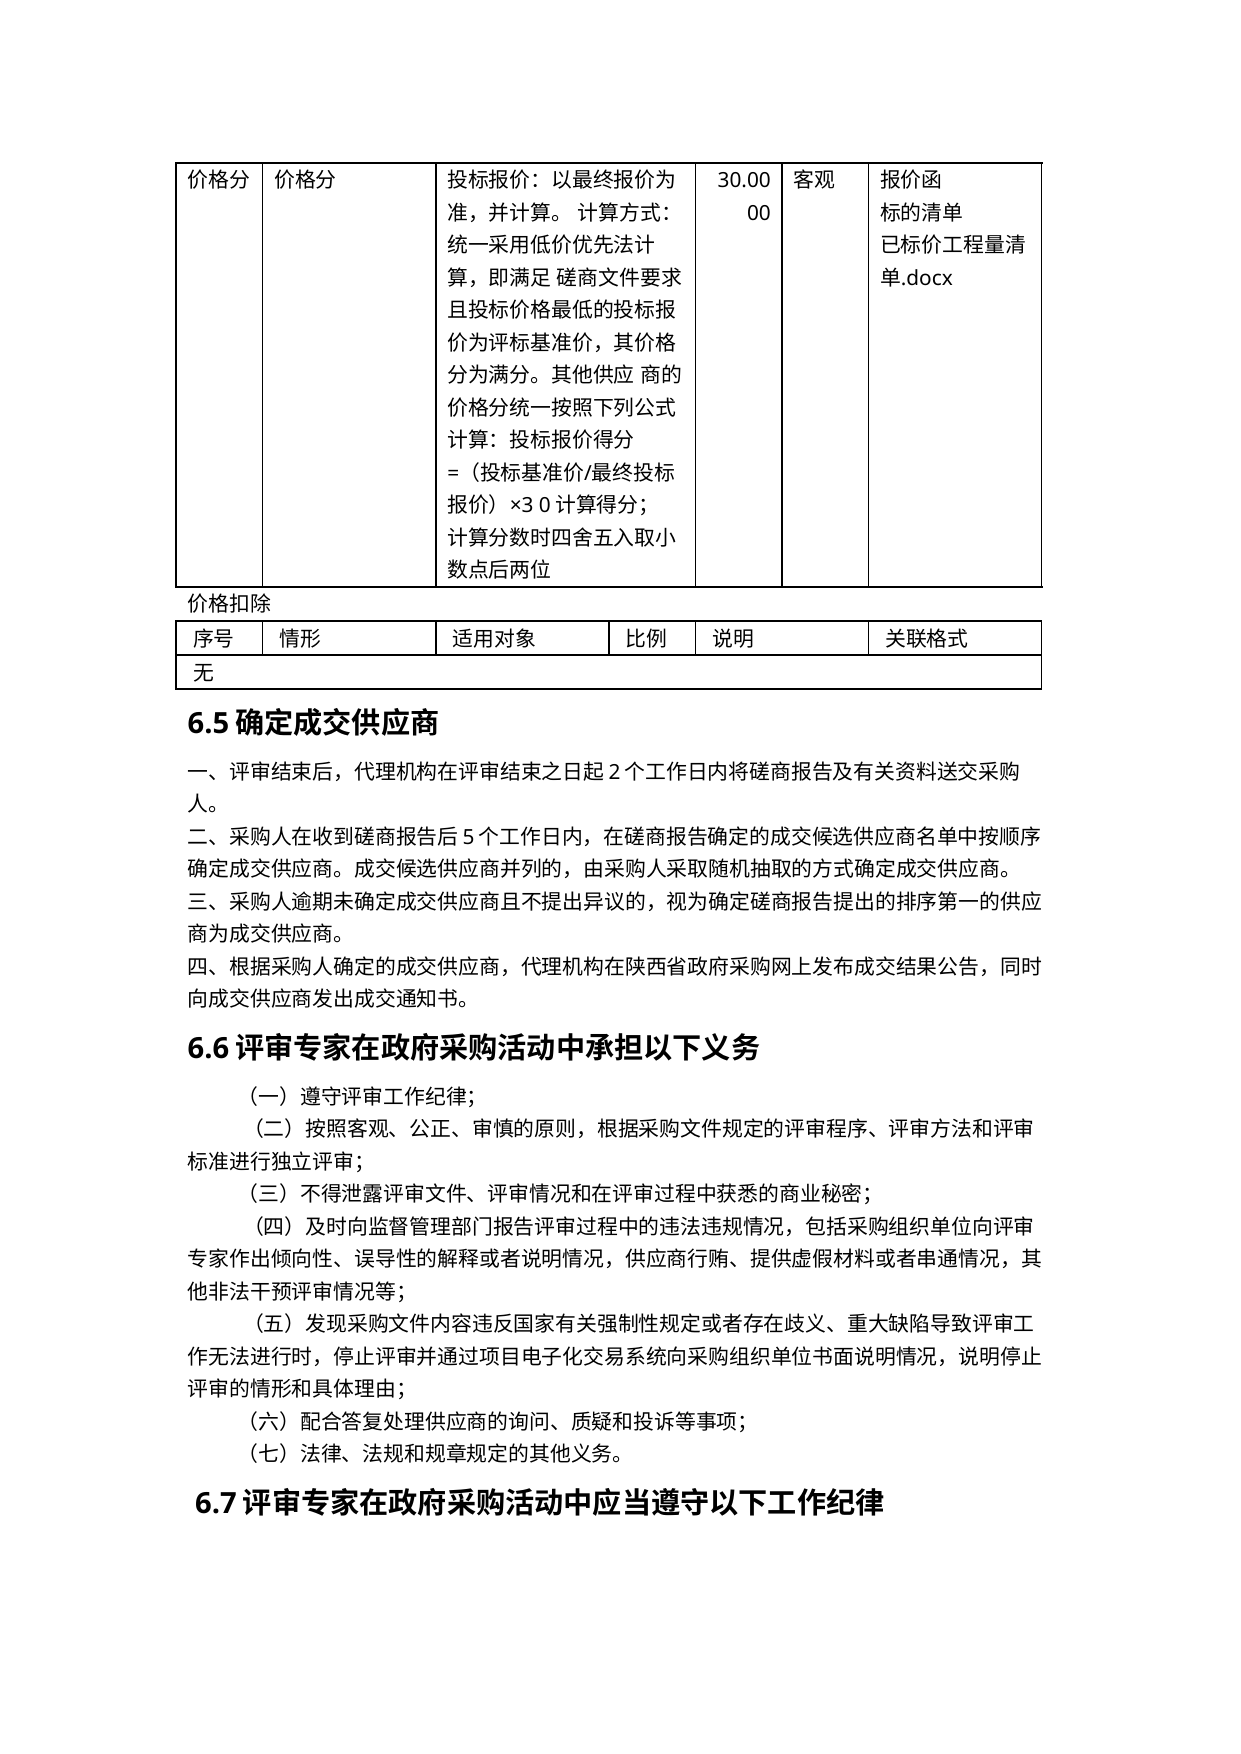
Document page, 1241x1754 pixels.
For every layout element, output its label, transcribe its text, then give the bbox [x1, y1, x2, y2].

text （六）配合答复处理供应商的询问、质疑和投诉等事项； [187, 1405, 1053, 1437]
table_cell 客观 [783, 164, 868, 586]
text 6.6评审专家在政府采购活动中承担以下义务 [187, 1015, 1053, 1080]
text 价格扣除 [187, 588, 1053, 620]
table_cell 价格分 [263, 164, 435, 586]
text 6.5确定成交供应商 [187, 690, 1053, 755]
text 二、采购人在收到磋商报告后5个工作日内，在磋商报告确定的成交候选供应商名单中按顺序确定成交供应商。成交候选供应商并列的，由采购人采取随机抽取的方式确定成交供应商。 [187, 820, 1053, 885]
text （二）按照客观、公正、审慎的原则，根据采购文件规定的评审程序、评审方法和评审标准进行独立评审； [187, 1112, 1053, 1177]
text （五）发现采购文件内容违反国家有关强制性规定或者存在歧义、重大缺陷导致评审工作无法进行时，停止评审并通过项目电子化交易系统向采购组织单位书面说明情况，说明停止评审的情形和具体理由； [187, 1307, 1053, 1405]
table_cell 投标报价：以最终报价为准，并计算。 计算方式：统一采用低价优先法计算，即满足 磋商文件要求且投标价格最低的投标报价为评标基准价，其价格分为满分。其他供应 商的价格分统一按照下列公式计算：投标报价得分=（投标基准价/最终投标报价）×3 0计算得分； 计算分数时四舍五入取小数点后两位 [437, 164, 695, 586]
text 四、根据采购人确定的成交供应商，代理机构在陕西省政府采购网上发布成交结果公告，同时向成交供应商发出成交通知书。 [187, 950, 1053, 1015]
table_cell 无 [177, 656, 1041, 688]
table_header 序号 [177, 622, 262, 654]
table_header 适用对象 [437, 622, 608, 654]
table_header 情形 [263, 622, 435, 654]
text 三、采购人逾期未确定成交供应商且不提出异议的，视为确定磋商报告提出的排序第一的供应商为成交供应商。 [187, 885, 1053, 950]
table_cell 报价函 标的清单 已标价工程量清单.docx [869, 164, 1041, 586]
text 一、评审结束后，代理机构在评审结束之日起2个工作日内将磋商报告及有关资料送交采购人。 [187, 755, 1053, 820]
text （一）遵守评审工作纪律； [187, 1080, 1053, 1112]
table_header 比例 [610, 622, 695, 654]
table_cell 价格分 [177, 164, 262, 586]
text （七）法律、法规和规章规定的其他义务。 [187, 1437, 1053, 1470]
text （四）及时向监督管理部门报告评审过程中的违法违规情况，包括采购组织单位向评审专家作出倾向性、误导性的解释或者说明情况，供应商行贿、提供虚假材料或者串通情况，其他非法干预评审情况等； [187, 1210, 1053, 1307]
text 6.7评审专家在政府采购活动中应当遵守以下工作纪律 [187, 1470, 1053, 1535]
table_header 关联格式 [869, 622, 1041, 654]
table_header 说明 [696, 622, 868, 654]
text （三）不得泄露评审文件、评审情况和在评审过程中获悉的商业秘密； [187, 1177, 1053, 1210]
table_cell 30.0000 [696, 164, 781, 586]
